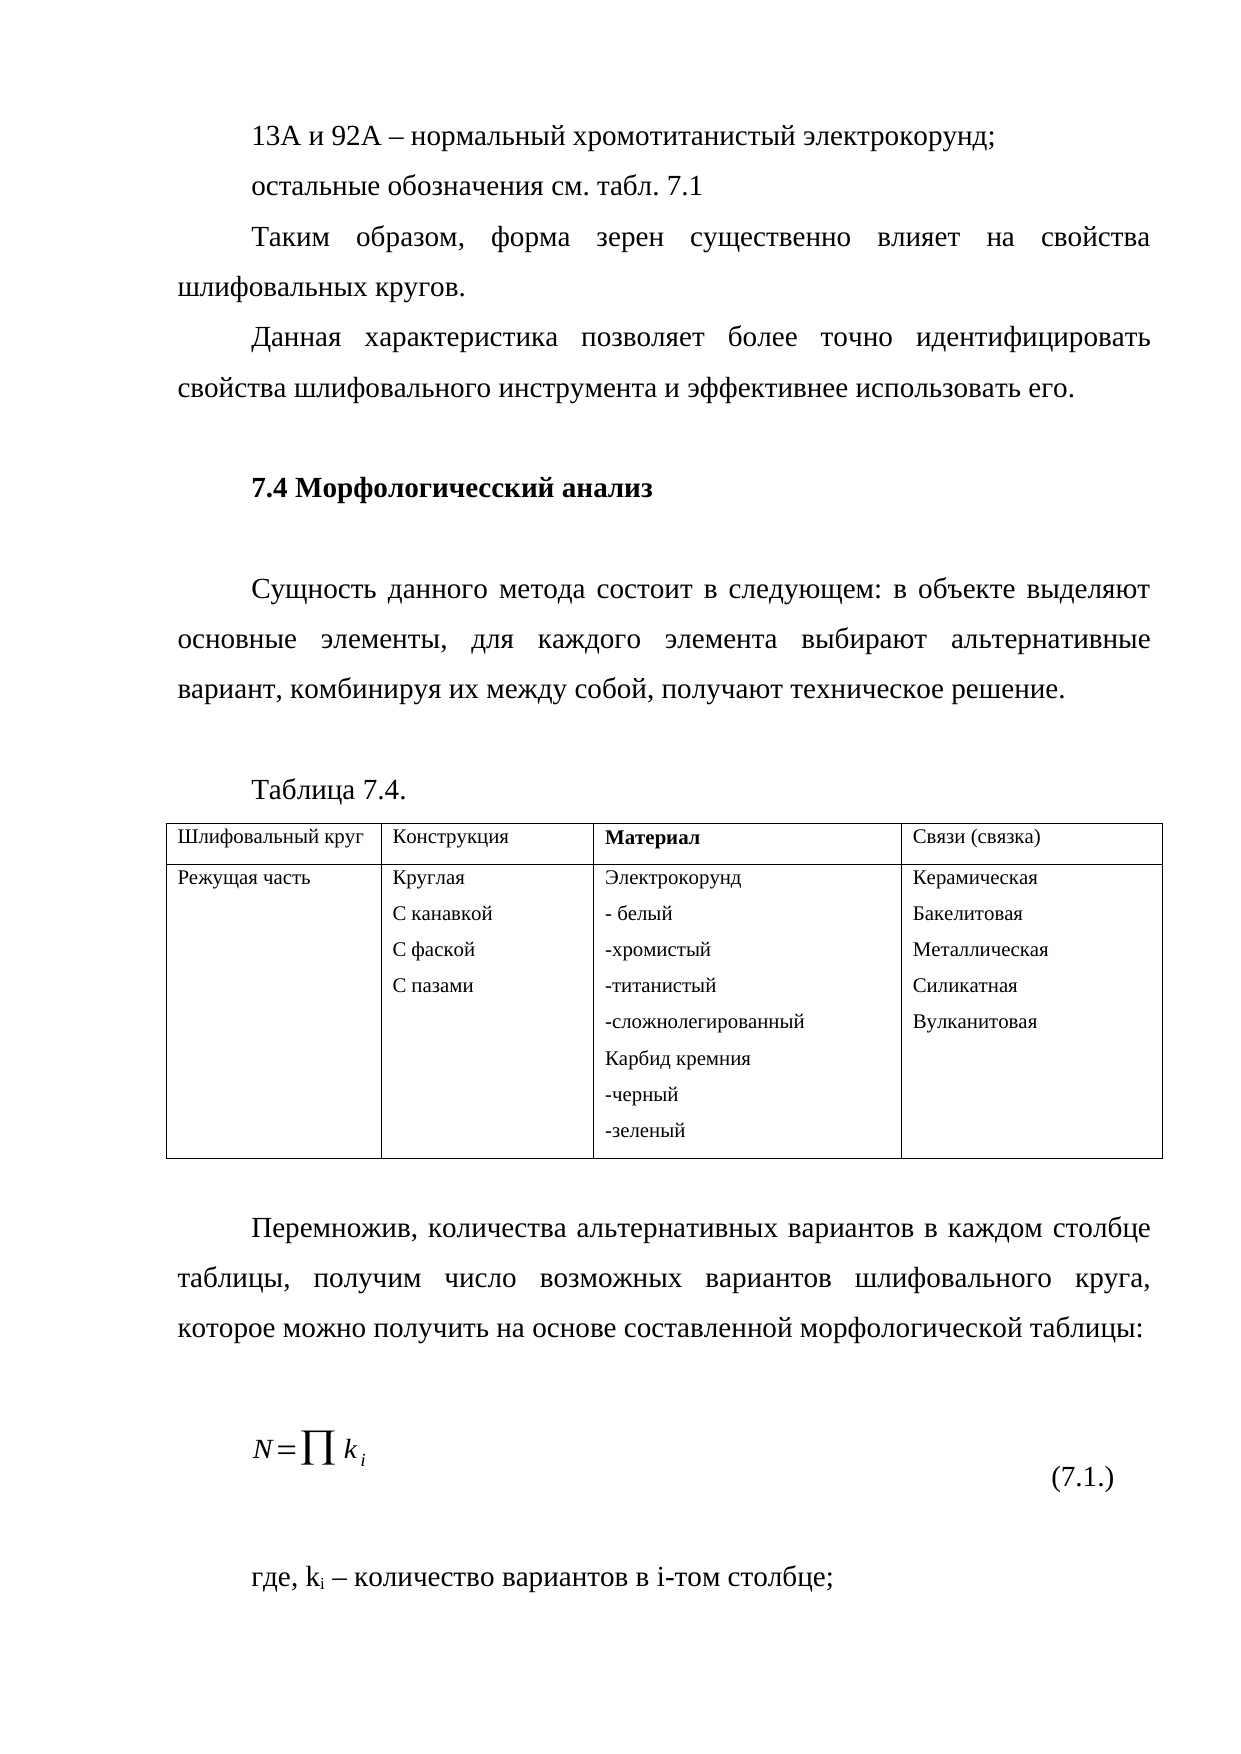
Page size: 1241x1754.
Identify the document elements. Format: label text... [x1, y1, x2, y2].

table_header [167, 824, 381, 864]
text 13А и 92А – нормальный хромотитанистый электрокорунд; [177, 118, 1152, 152]
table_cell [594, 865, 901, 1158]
text (7.1.) [177, 1411, 1152, 1492]
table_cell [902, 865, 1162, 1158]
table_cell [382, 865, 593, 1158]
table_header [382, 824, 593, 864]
text Данная характеристика позволяет более точно идентифицировать свойства шлифовального инструмента и эффективнее использовать его. [177, 319, 1152, 403]
text Сущность данного метода состоит в следующем: в объекте выделяют основные элементы, для каждого элемента выбирают альтернативные вариант, комбинируя их между собой, получают техническое решение. [177, 571, 1152, 705]
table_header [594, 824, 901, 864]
text Таблица 7.4. [177, 772, 1152, 806]
text где, ki – количество вариантов в i-том столбце; [177, 1559, 1152, 1593]
text 7.4 Морфологичесский анализ [177, 470, 1152, 504]
text Таким образом, форма зерен существенно влияет на свойства шлифовальных кругов. [177, 219, 1152, 303]
text Перемножив, количества альтернативных вариантов в каждом столбце таблицы, получим число возможных вариантов шлифовального круга, которое можно получить на основе составленной морфологической таблицы: [177, 1210, 1152, 1344]
text остальные обозначения см. табл. 7.1 [177, 168, 1152, 202]
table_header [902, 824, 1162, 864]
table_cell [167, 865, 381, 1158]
